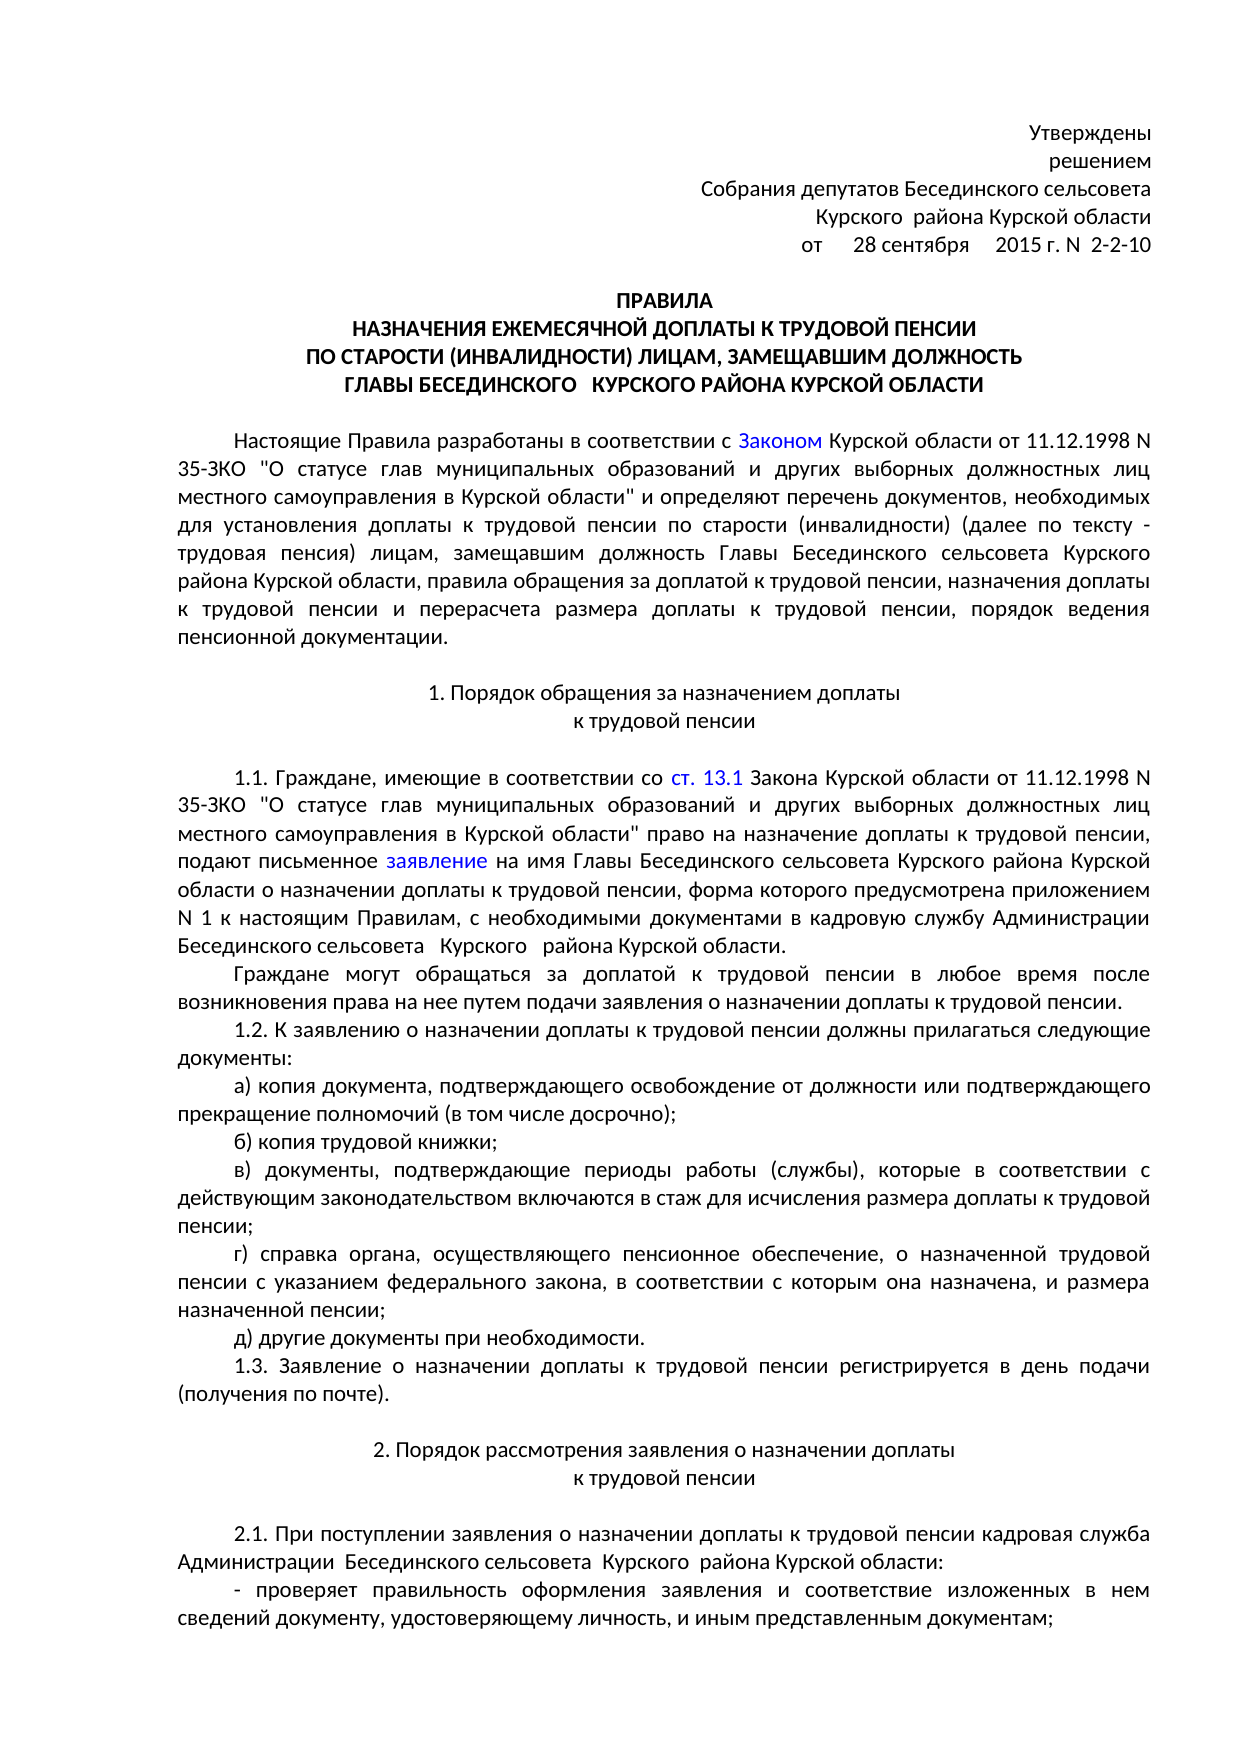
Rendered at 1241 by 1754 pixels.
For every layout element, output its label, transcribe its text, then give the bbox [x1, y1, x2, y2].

title ГЛАВЫ БЕСЕДИНСКОГО КУРСКОГО РАЙОНА КУРСКОЙ ОБЛАСТИ [177, 370, 1152, 398]
text Курского района Курской области [177, 202, 1152, 230]
text к трудовой пенсии [177, 707, 1152, 734]
text 1. Порядок обращения за назначением доплаты [177, 678, 1152, 707]
text 1.2. К заявлению о назначении доплаты к трудовой пенсии должны прилагаться следующие документы: [177, 1015, 1152, 1071]
text в) документы, подтверждающие периоды работы (службы), которые в соответствии с действующим законодательством включаются в стаж для исчисления размера доплаты к трудовой пенсии; [177, 1155, 1152, 1239]
text 1.1. Граждане, имеющие в соответствии со ст. 13.1 Закона Курской области от 11.12.1998 N 35-ЗКО "О статусе глав муниципальных образований и других выборных должностных лиц местного самоуправления в Курской области" право на назначение доплаты к трудовой пенсии, подают письменное заявление на имя Главы Бесединского сельсовета Курского района Курской области о назначении доплаты к трудовой пенсии, форма которого предусмотрена приложением N 1 к настоящим Правилам, с необходимыми документами в кадровую службу Администрации Бесединского сельсовета Курского района Курской области. [177, 763, 1152, 959]
text Утверждены [177, 118, 1152, 146]
text к трудовой пенсии [177, 1463, 1152, 1491]
text г) справка органа, осуществляющего пенсионное обеспечение, о назначенной трудовой пенсии с указанием федерального закона, в соответствии с которым она назначена, и размера назначенной пенсии; [177, 1239, 1152, 1323]
text д) другие документы при необходимости. [177, 1323, 1152, 1351]
text 2.1. При поступлении заявления о назначении доплаты к трудовой пенсии кадровая служба Администрации Бесединского сельсовета Курского района Курской области: [177, 1519, 1152, 1575]
text - проверяет правильность оформления заявления и соответствие изложенных в нем сведений документу, удостоверяющему личность, и иным представленным документам; [177, 1575, 1152, 1631]
text а) копия документа, подтверждающего освобождение от должности или подтверждающего прекращение полномочий (в том числе досрочно); [177, 1071, 1152, 1127]
text 2. Порядок рассмотрения заявления о назначении доплаты [177, 1435, 1152, 1463]
text от 28 сентября 2015 г. N 2-2-10 [177, 230, 1152, 258]
title ПРАВИЛА [177, 286, 1152, 314]
title НАЗНАЧЕНИЯ ЕЖЕМЕСЯЧНОЙ ДОПЛАТЫ К ТРУДОВОЙ ПЕНСИИ [177, 314, 1152, 342]
text решением [177, 146, 1152, 174]
text Настоящие Правила разработаны в соответствии с Законом Курской области от 11.12.1998 N 35-ЗКО "О статусе глав муниципальных образований и других выборных должностных лиц местного самоуправления в Курской области" и определяют перечень документов, необходимых для установления доплаты к трудовой пенсии по старости (инвалидности) (далее по тексту - трудовая пенсия) лицам, замещавшим должность Главы Бесединского сельсовета Курского района Курской области, правила обращения за доплатой к трудовой пенсии, назначения доплаты к трудовой пенсии и перерасчета размера доплаты к трудовой пенсии, порядок ведения пенсионной документации. [177, 426, 1152, 651]
title ПО СТАРОСТИ (ИНВАЛИДНОСТИ) ЛИЦАМ, ЗАМЕЩАВШИМ ДОЛЖНОСТЬ [177, 342, 1152, 370]
text Граждане могут обращаться за доплатой к трудовой пенсии в любое время после возникновения права на нее путем подачи заявления о назначении доплаты к трудовой пенсии. [177, 959, 1152, 1015]
text б) копия трудовой книжки; [177, 1127, 1152, 1155]
text Собрания депутатов Бесединского сельсовета [177, 174, 1152, 202]
text 1.3. Заявление о назначении доплаты к трудовой пенсии регистрируется в день подачи (получения по почте). [177, 1351, 1152, 1407]
